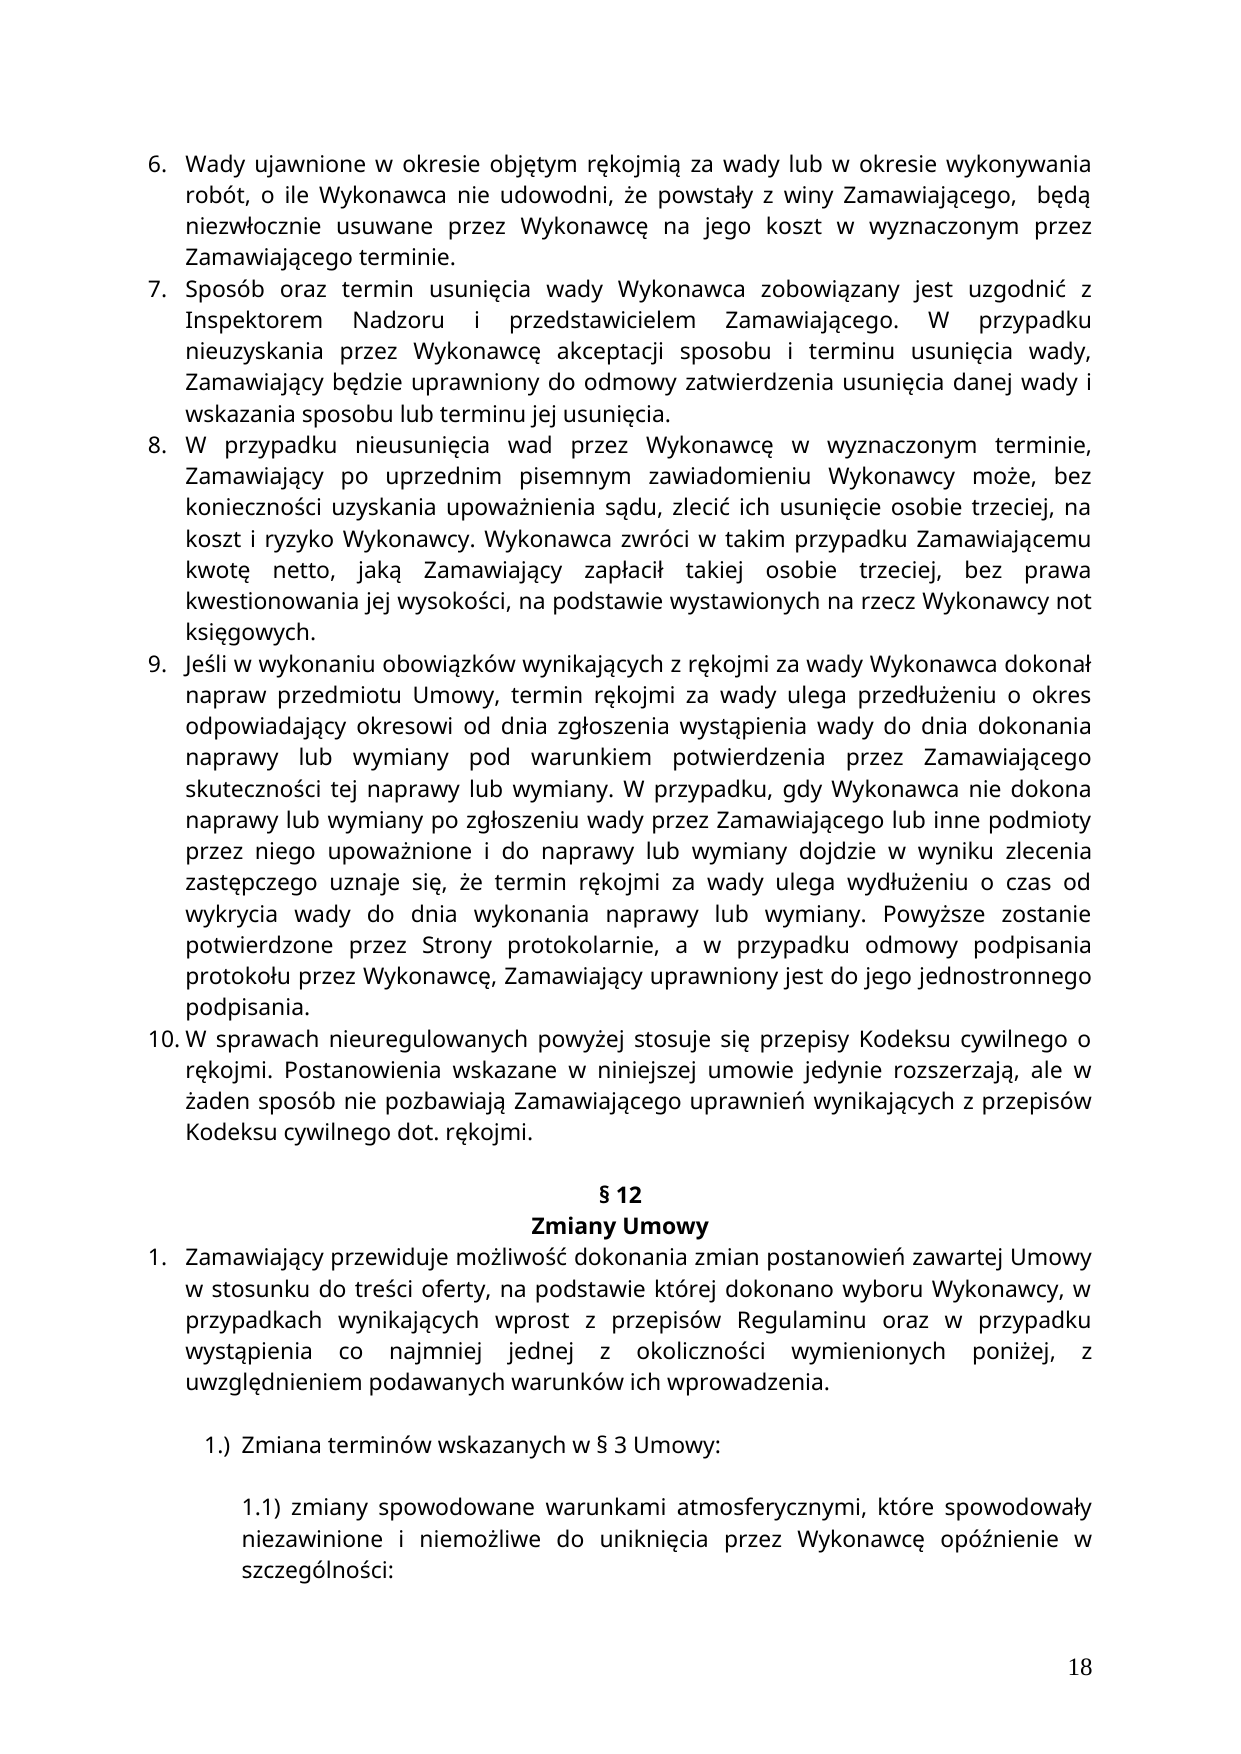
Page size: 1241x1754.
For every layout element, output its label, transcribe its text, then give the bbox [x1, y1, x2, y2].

list Sposób oraz termin usunięcia wady Wykonawca zobowiązany jest uzgodnić z Inspektorem Nadzoru i przedstawicielem Zamawiającego. W przypadku nieuzyskania przez Wykonawcę akceptacji sposobu i terminu usunięcia wady, Zamawiający będzie uprawniony do odmowy zatwierdzenia usunięcia danej wady i wskazania sposobu lub terminu jej usunięcia. [148, 273, 1093, 429]
list W przypadku nieusunięcia wad przez Wykonawcę w wyznaczonym terminie, Zamawiający po uprzednim pisemnym zawiadomieniu Wykonawcy może, bez konieczności uzyskania upoważnienia sądu, zlecić ich usunięcie osobie trzeciej, na koszt i ryzyko Wykonawcy. Wykonawca zwróci w takim przypadku Zamawiającemu kwotę netto, jaką Zamawiający zapłacił takiej osobie trzeciej, bez prawa kwestionowania jej wysokości, na podstawie wystawionych na rzecz Wykonawcy not księgowych. [148, 429, 1093, 648]
list W sprawach nieuregulowanych powyżej stosuje się przepisy Kodeksu cywilnego o rękojmi. Postanowienia wskazane w niniejszej umowie jedynie rozszerzają, ale w żaden sposób nie pozbawiają Zamawiającego uprawnień wynikających z przepisów Kodeksu cywilnego dot. rękojmi. [148, 1023, 1093, 1148]
text Zmiany Umowy [148, 1210, 1093, 1241]
list Wady ujawnione w okresie objętym rękojmią za wady lub w okresie wykonywania robót, o ile Wykonawca nie udowodni, że powstały z winy Zamawiającego, będą niezwłocznie usuwane przez Wykonawcę na jego koszt w wyznaczonym przez Zamawiającego terminie. [148, 148, 1093, 273]
text § 12 [148, 1179, 1093, 1210]
list Jeśli w wykonaniu obowiązków wynikających z rękojmi za wady Wykonawca dokonał napraw przedmiotu Umowy, termin rękojmi za wady ulega przedłużeniu o okres odpowiadający okresowi od dnia zgłoszenia wystąpienia wady do dnia dokonania naprawy lub wymiany pod warunkiem potwierdzenia przez Zamawiającego skuteczności tej naprawy lub wymiany. W przypadku, gdy Wykonawca nie dokona naprawy lub wymiany po zgłoszeniu wady przez Zamawiającego lub inne podmioty przez niego upoważnione i do naprawy lub wymiany dojdzie w wyniku zlecenia zastępczego uznaje się, że termin rękojmi za wady ulega wydłużeniu o czas od wykrycia wady do dnia wykonania naprawy lub wymiany. Powyższe zostanie potwierdzone przez Strony protokolarnie, a w przypadku odmowy podpisania protokołu przez Wykonawcę, Zamawiający uprawniony jest do jego jednostronnego podpisania. [148, 648, 1093, 1023]
list Zmiana terminów wskazanych w § 3 Umowy: [204, 1429, 1093, 1460]
text 1.1) zmiany spowodowane warunkami atmosferycznymi, które spowodowały niezawinione i niemożliwe do uniknięcia przez Wykonawcę opóźnienie w szczególności: [241, 1491, 1093, 1585]
list Zamawiający przewiduje możliwość dokonania zmian postanowień zawartej Umowy w stosunku do treści oferty, na podstawie której dokonano wyboru Wykonawcy, w przypadkach wynikających wprost z przepisów Regulaminu oraz w przypadku wystąpienia co najmniej jednej z okoliczności wymienionych poniżej, z uwzględnieniem podawanych warunków ich wprowadzenia. [148, 1241, 1093, 1398]
